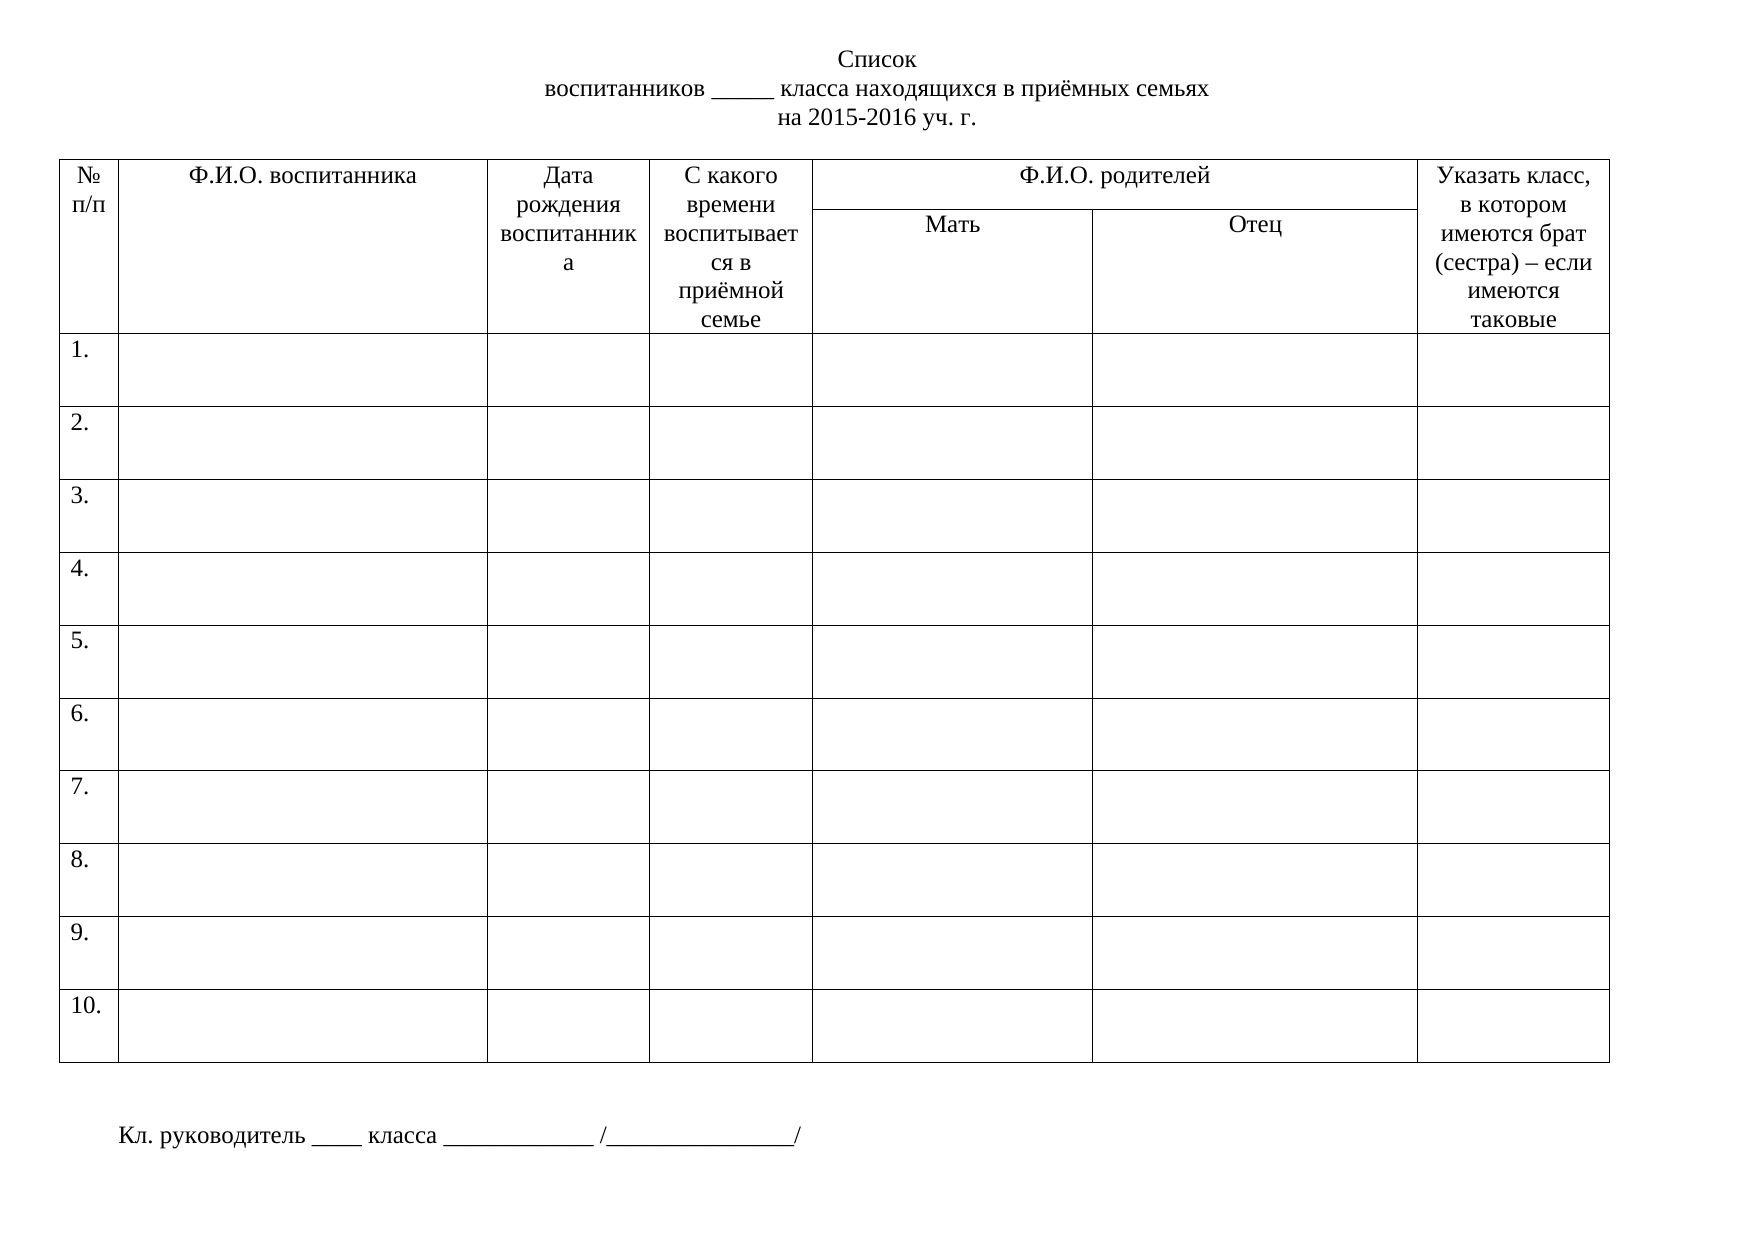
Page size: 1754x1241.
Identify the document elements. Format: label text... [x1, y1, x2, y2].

table_cell [650, 771, 812, 843]
table_cell [1093, 626, 1417, 697]
table_cell Мать [813, 210, 1092, 333]
table_cell [813, 699, 1092, 770]
table_cell [1093, 407, 1417, 479]
table_cell [1093, 844, 1417, 916]
table_cell [650, 844, 812, 916]
text на 2015-2016 уч. г. [118, 102, 1636, 131]
table_cell [813, 334, 1092, 406]
table_cell [488, 844, 649, 916]
table_cell [60, 553, 118, 624]
table_cell [488, 917, 649, 989]
text Список [118, 44, 1636, 73]
table_cell [813, 771, 1092, 843]
table_cell [119, 990, 487, 1062]
table_cell [1418, 480, 1609, 552]
table_cell [488, 480, 649, 552]
table_cell [650, 553, 812, 624]
table_cell [60, 480, 118, 552]
table_cell [650, 917, 812, 989]
table_cell [813, 480, 1092, 552]
table_cell [119, 480, 487, 552]
table_cell [650, 407, 812, 479]
table_cell [813, 844, 1092, 916]
table_cell [60, 699, 118, 770]
table_cell [119, 917, 487, 989]
table_cell [1418, 990, 1609, 1062]
table_cell Отец [1093, 210, 1417, 333]
table_cell [60, 407, 118, 479]
table_cell [650, 990, 812, 1062]
table_cell [1418, 407, 1609, 479]
table_cell [119, 334, 487, 406]
table_cell [813, 917, 1092, 989]
table_cell [119, 626, 487, 697]
table_cell [650, 699, 812, 770]
table_cell [1093, 771, 1417, 843]
text воспитанников _____ класса находящихся в приёмных семьях [118, 73, 1636, 102]
table_header Дата рождения воспитанника [488, 160, 649, 333]
table_cell [119, 771, 487, 843]
table_cell [1418, 699, 1609, 770]
table_cell [488, 407, 649, 479]
table_cell [1093, 553, 1417, 624]
table_header Указать класс, в котором имеются брат (сестра) – если имеются таковые [1418, 160, 1609, 333]
table_cell [1093, 334, 1417, 406]
table_cell [1093, 990, 1417, 1062]
table_cell [488, 553, 649, 624]
table_cell [60, 334, 118, 406]
table_cell [650, 626, 812, 697]
table_cell [1418, 334, 1609, 406]
table_cell [488, 626, 649, 697]
table_cell [1418, 771, 1609, 843]
table_cell [60, 990, 118, 1062]
table_header С какого времени воспитывается в приёмной семье [650, 160, 812, 333]
table_cell [1093, 699, 1417, 770]
table_cell [488, 771, 649, 843]
table_cell [488, 699, 649, 770]
table_cell [650, 334, 812, 406]
table_header № п/п [60, 160, 118, 333]
table_header Ф.И.О. родителей [813, 160, 1417, 208]
table_cell [488, 334, 649, 406]
table_header Ф.И.О. воспитанника [119, 160, 487, 333]
table_cell [650, 480, 812, 552]
table_cell [813, 407, 1092, 479]
table_cell [60, 917, 118, 989]
table_cell [60, 771, 118, 843]
table_cell [488, 990, 649, 1062]
table_cell [119, 407, 487, 479]
table_cell [1093, 480, 1417, 552]
table_cell [1418, 917, 1609, 989]
table_cell [813, 626, 1092, 697]
table_cell [813, 553, 1092, 624]
table_cell [813, 990, 1092, 1062]
table_cell [119, 699, 487, 770]
table_cell [119, 553, 487, 624]
table_cell [60, 844, 118, 916]
table_cell [1418, 844, 1609, 916]
table_cell [1418, 626, 1609, 697]
table_cell [1418, 553, 1609, 624]
text Кл. руководитель ____ класса ____________ /_______________/ [118, 1121, 1636, 1149]
table_cell [119, 844, 487, 916]
table_cell [60, 626, 118, 697]
table_cell [1093, 917, 1417, 989]
